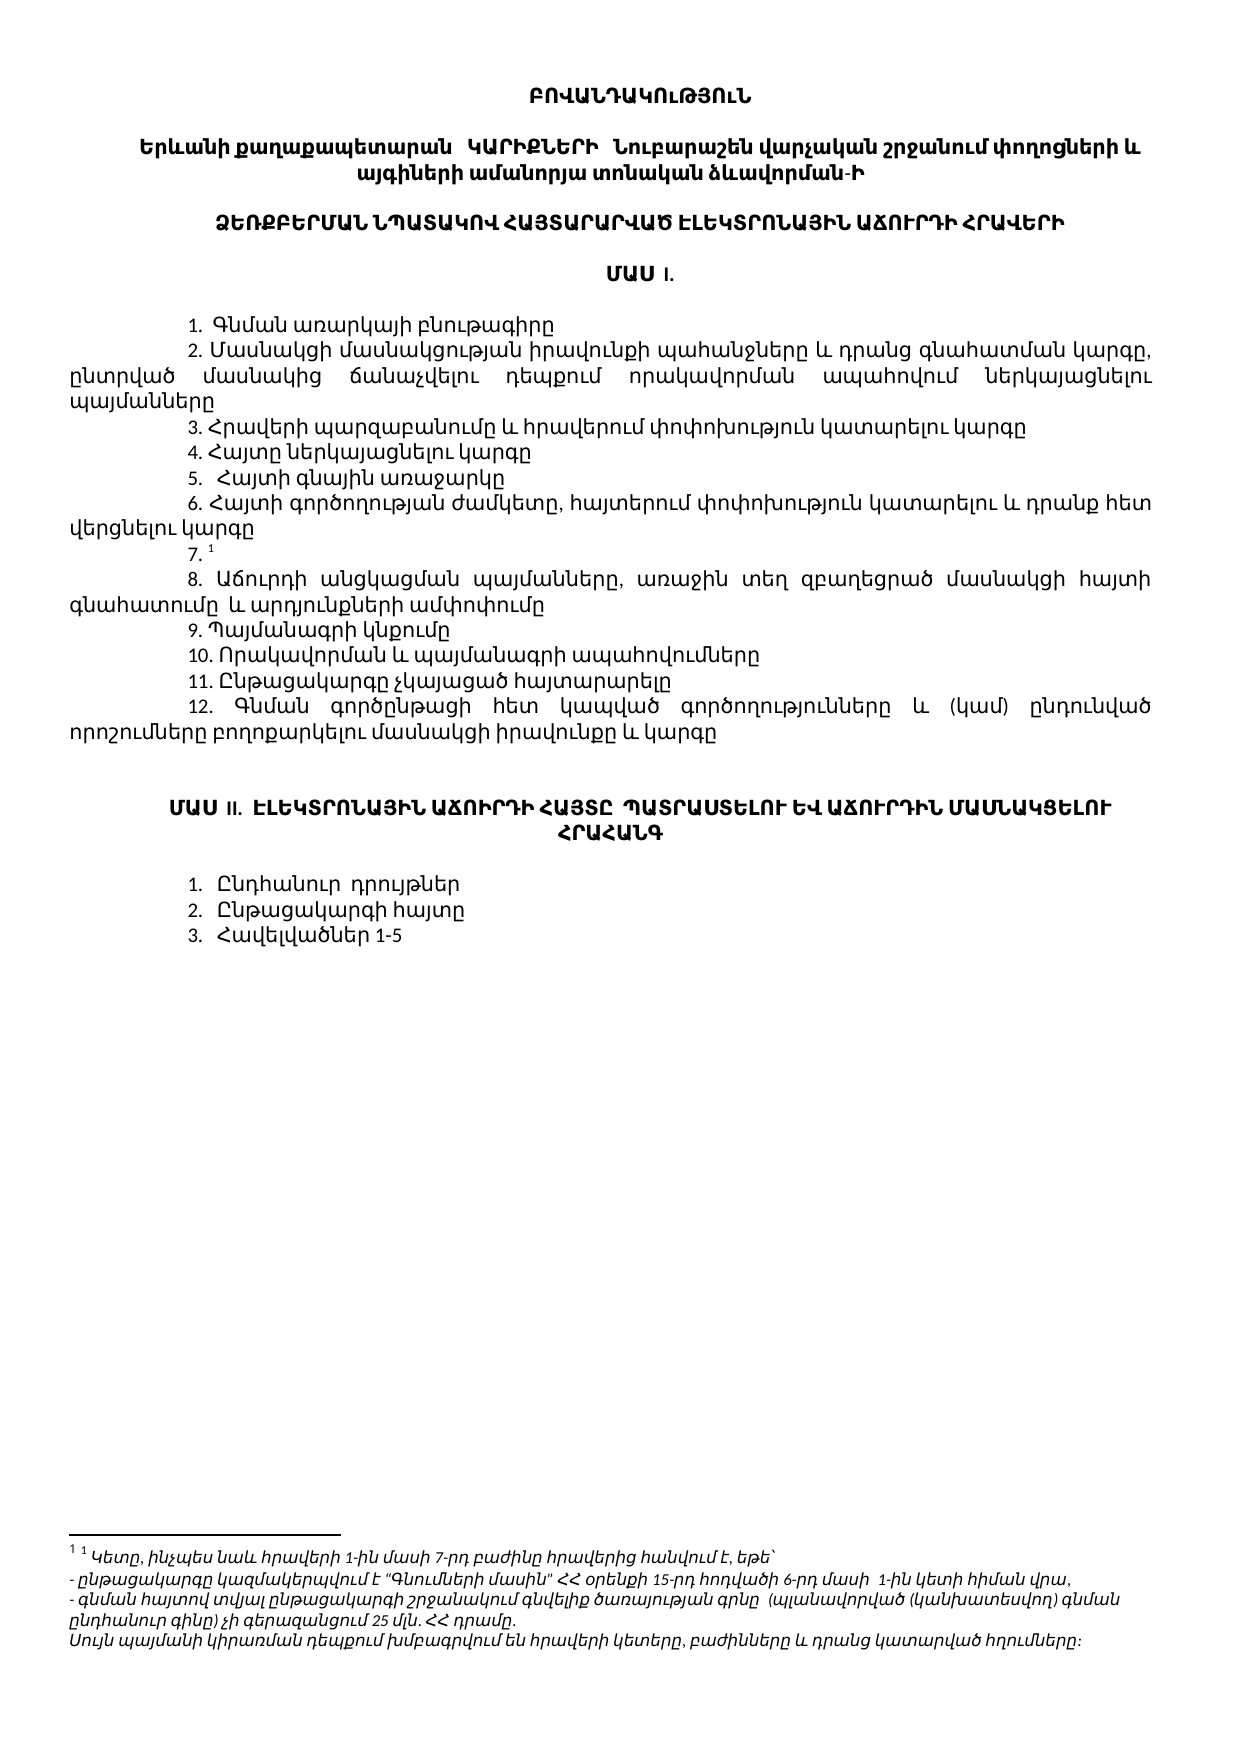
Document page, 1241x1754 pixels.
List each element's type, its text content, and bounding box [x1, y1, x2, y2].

text 1. Ընդհանուր դրույթներ [69, 871, 1152, 897]
text 8. Աճուրդի անցկացման պայմանները, առաջին տեղ զբաղեցրած մասնակցի հայտի գնահատումը և արդյունքների ամփոփումը [69, 566, 1152, 617]
text 12. Գնման գործընթացի հետ կապված գործողությունները և (կամ) ընդունված որոշումները բողոքարկելու մասնակցի իրավունքը և կարգը [69, 693, 1152, 744]
text ՁԵՌՔԲԵՐՄԱՆ ՆՊԱՏԱԿՈՎ ՀԱՅՏԱՐԱՐՎԱԾ ԷԼԵԿՏՐՈՆԱՅԻՆ ԱՃՈՒՐԴԻ ՀՐԱՎԵՐԻ [69, 211, 1152, 236]
text 5. Հայտի գնային առաջարկը [69, 465, 1152, 490]
text ՄԱՍ II. ԷԼԵԿՏՐՈՆԱՅԻՆ ԱՃՈԻՐԴԻ ՀԱՅՏԸ ՊԱՏՐԱՍՏԵԼՈՒ ԵՎ ԱՃՈՒՐԴԻՆ ՄԱՍՆԱԿՑԵԼՈՒ ՀՐԱՀԱՆԳ [69, 795, 1152, 846]
text 6. Հայտի գործողության ժամկետը, հայտերում փոփոխություն կատարելու և դրանք հետ վերցնելու կարգը [69, 490, 1152, 541]
text Երևանի քաղաքապետարան ԿԱՐԻՔՆԵՐԻ Նուբարաշեն վարչական շրջանում փողոցների և այգիների ամանորյա տոնական ձևավորման-Ի [69, 134, 1152, 185]
text ՄԱՍ I. [69, 261, 1152, 287]
text ԲՈՎԱՆԴԱԿՈւԹՅՈւՆ [69, 83, 1152, 109]
text 11. Ընթացակարգը չկայացած հայտարարելը [69, 668, 1152, 693]
text 1. Գնման առարկայի բնութագիրը [69, 312, 1152, 338]
text 3. Հրավերի պարզաբանումը և հրավերում փոփոխություն կատարելու կարգը [69, 414, 1152, 439]
text 4. Հայտը ներկայացնելու կարգը [69, 439, 1152, 465]
text 3. Հավելվածներ 1-5 [69, 922, 1152, 948]
text 9. Պայմանագրի կնքումը [69, 617, 1152, 643]
text 10. Որակավորման և պայմանագրի ապահովումները [69, 643, 1152, 668]
text 2. Մասնակցի մասնակցության իրավունքի պահանջները և դրանց գնահատման կարգը, ընտրված մասնակից ճանաչվելու դեպքում որակավորման ապահովում ներկայացնելու պայմանները [69, 338, 1152, 414]
text 2. Ընթացակարգի հայտը [69, 897, 1152, 922]
text 7. [69, 541, 1152, 566]
